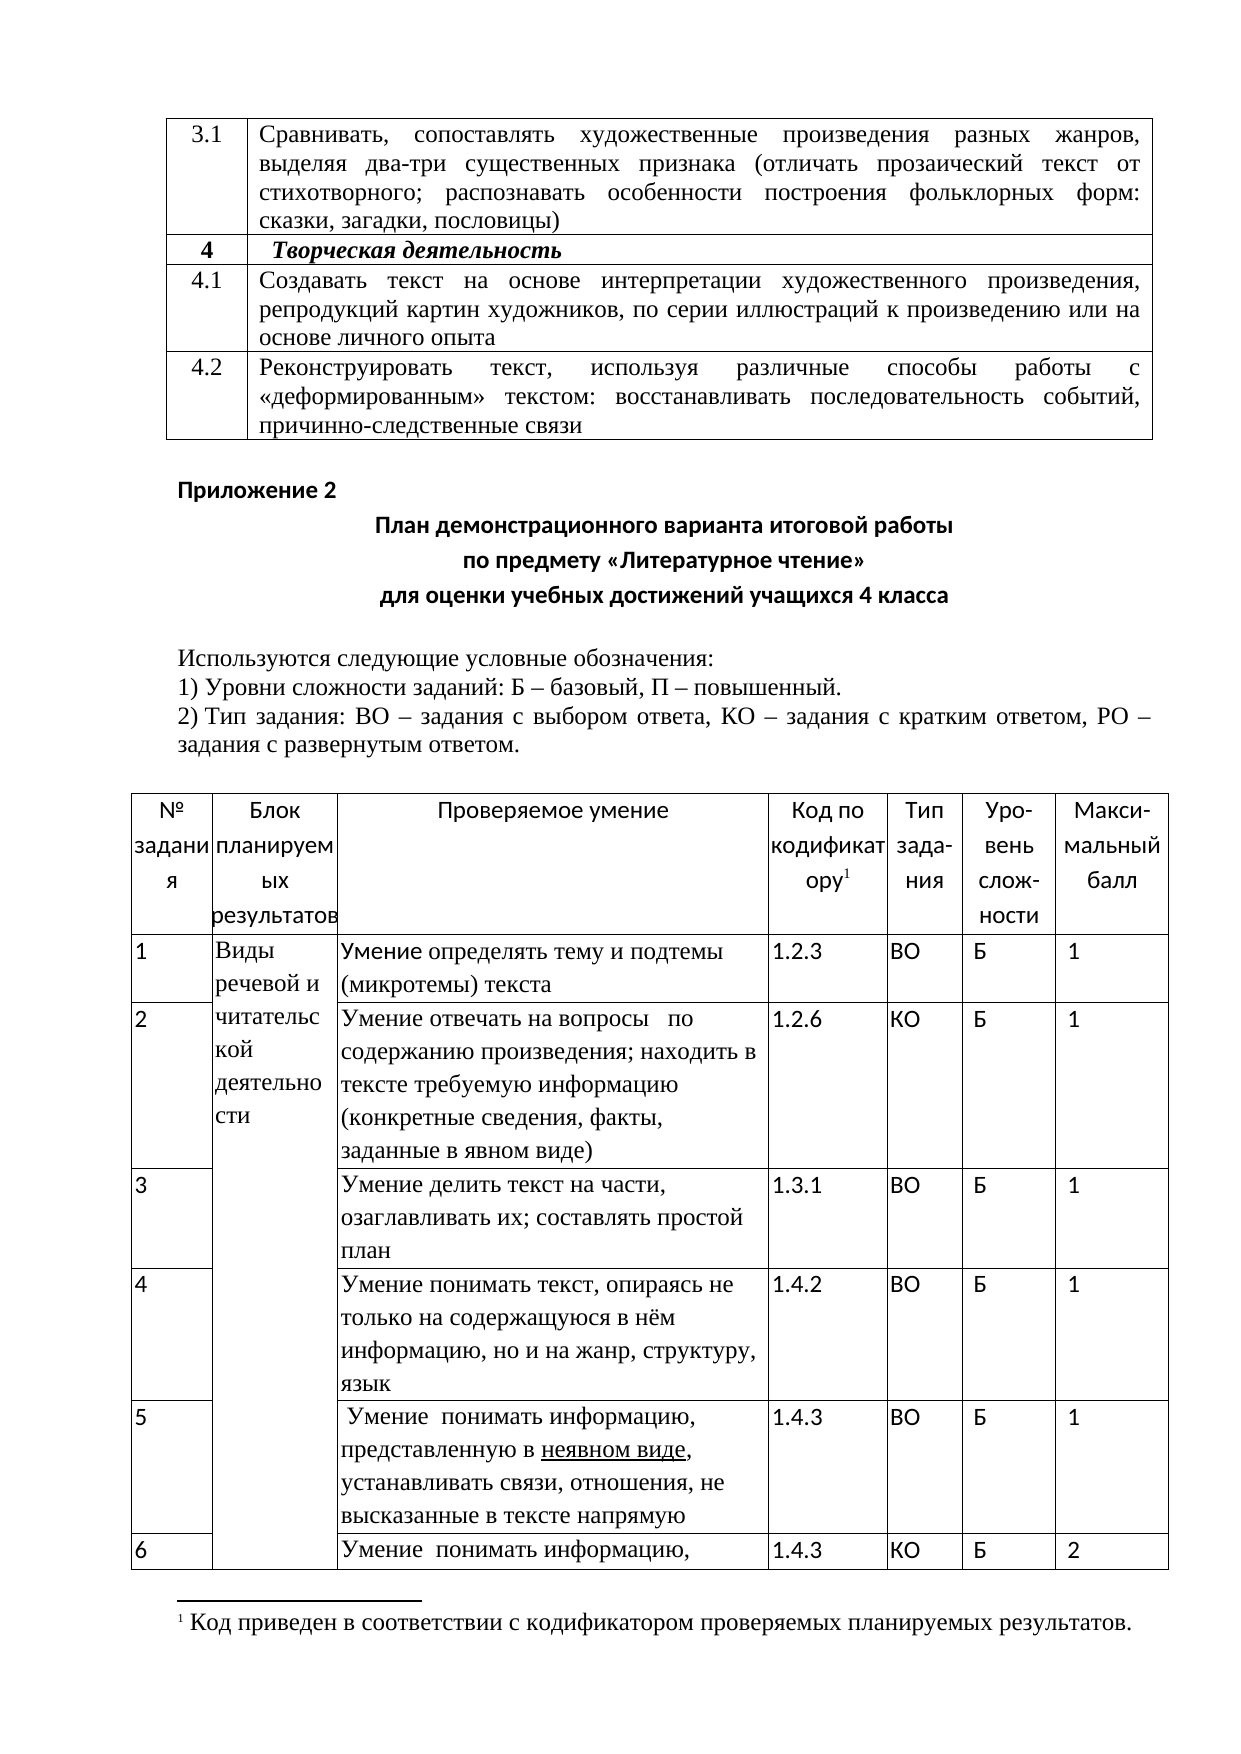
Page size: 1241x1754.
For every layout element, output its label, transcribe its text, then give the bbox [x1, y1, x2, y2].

table_header Блок планируемых результатов [213, 794, 337, 934]
table_cell 1 [132, 935, 212, 1002]
text Используются следующие условные обозначения: [177, 643, 1152, 672]
table_cell 4 [132, 1269, 212, 1400]
table_cell ВО [888, 1401, 962, 1533]
table_cell 3 [132, 1169, 212, 1268]
table_cell Реконструировать текст, используя различные способы работы с «деформированным» текстом: восстанавливать последовательность событий, причинно-следственные связи [248, 352, 1152, 438]
table_cell Умение делить текст на части, озаглавливать их; составлять простой план [338, 1169, 768, 1268]
table_cell 1.4.3 [769, 1534, 887, 1568]
text 2) Тип задания: ВО – задания с выбором ответа, КО – задания с кратким ответом, РО – задания с развернутым ответом. [177, 701, 1152, 758]
text План демонстрационного варианта итоговой работы [177, 509, 1152, 540]
text 1) Уровни сложности заданий: Б – базовый, П – повышенный. [177, 672, 1152, 701]
table_cell ВО [888, 935, 962, 1002]
table_cell 2 [132, 1003, 212, 1168]
table_cell КО [888, 1003, 962, 1168]
table_cell 2 [1056, 1534, 1168, 1568]
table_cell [338, 1534, 768, 1568]
table_header Максимальный балл [1056, 794, 1168, 934]
table_cell 1 [1056, 1269, 1168, 1400]
table_header Код по кодификатору [769, 794, 887, 934]
text по предмету «Литературное чтение» [177, 544, 1152, 575]
table_cell 1 [1056, 935, 1168, 1002]
table_cell 1 [1056, 1169, 1168, 1268]
table_cell ВО [888, 1169, 962, 1268]
table_cell Б [963, 1003, 1055, 1168]
table_cell 1.2.6 [769, 1003, 887, 1168]
table_cell Создавать текст на основе интерпретации художественного произведения, репродукций картин художников, по серии иллюстраций к произведению или на основе личного опыта [248, 265, 1152, 351]
table_cell 5 [132, 1401, 212, 1533]
table_cell Умение отвечать на вопросы по содержанию произведения; находить в тексте требуемую информацию (конкретные сведения, факты, заданные в явном виде) [338, 1003, 768, 1168]
table_header Уровень сложности [963, 794, 1055, 934]
table_cell 4.1 [167, 265, 247, 351]
table_cell 1 [1056, 1401, 1168, 1533]
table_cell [338, 1401, 768, 1533]
table_cell Умение понимать текст, опираясь не только на содержащуюся в нём информацию, но и на жанр, структуру, язык [338, 1269, 768, 1400]
table_cell 1 [1056, 1003, 1168, 1168]
table_cell Б [963, 1401, 1055, 1533]
table_cell 1.4.2 [769, 1269, 887, 1400]
table_cell 4.2 [167, 352, 247, 438]
table_cell 3.1 [167, 119, 247, 234]
text Приложение 2 [177, 474, 1152, 505]
table_cell Сравнивать, сопоставлять художественные произведения разных жанров, выделяя два-три существенных признака (отличать прозаический текст от стихотворного; распознавать особенности построения фольклорных форм: сказки, загадки, пословицы) [248, 119, 1152, 234]
table_cell 1.4.3 [769, 1401, 887, 1533]
table_cell 6 [132, 1534, 212, 1568]
table_cell Виды речевой и читательской деятельности [213, 935, 337, 1568]
table_cell 1.2.3 [769, 935, 887, 1002]
table_cell 1.3.1 [769, 1169, 887, 1268]
table_cell 4 [167, 235, 247, 264]
table_header Тип задания [888, 794, 962, 934]
text для оценки учебных достижений учащихся 4 класса [177, 579, 1152, 610]
table_cell ВО [888, 1269, 962, 1400]
table_cell КО [888, 1534, 962, 1568]
table_header № задания [132, 794, 212, 934]
table_cell Творческая деятельность [248, 235, 1152, 264]
table_cell Умение определять тему и подтемы (микротемы) текста [338, 935, 768, 1002]
table_cell Б [963, 1534, 1055, 1568]
table_cell Б [963, 935, 1055, 1002]
table_cell Б [963, 1169, 1055, 1268]
table_header Проверяемое умение [338, 794, 768, 934]
table_cell Б [963, 1269, 1055, 1400]
